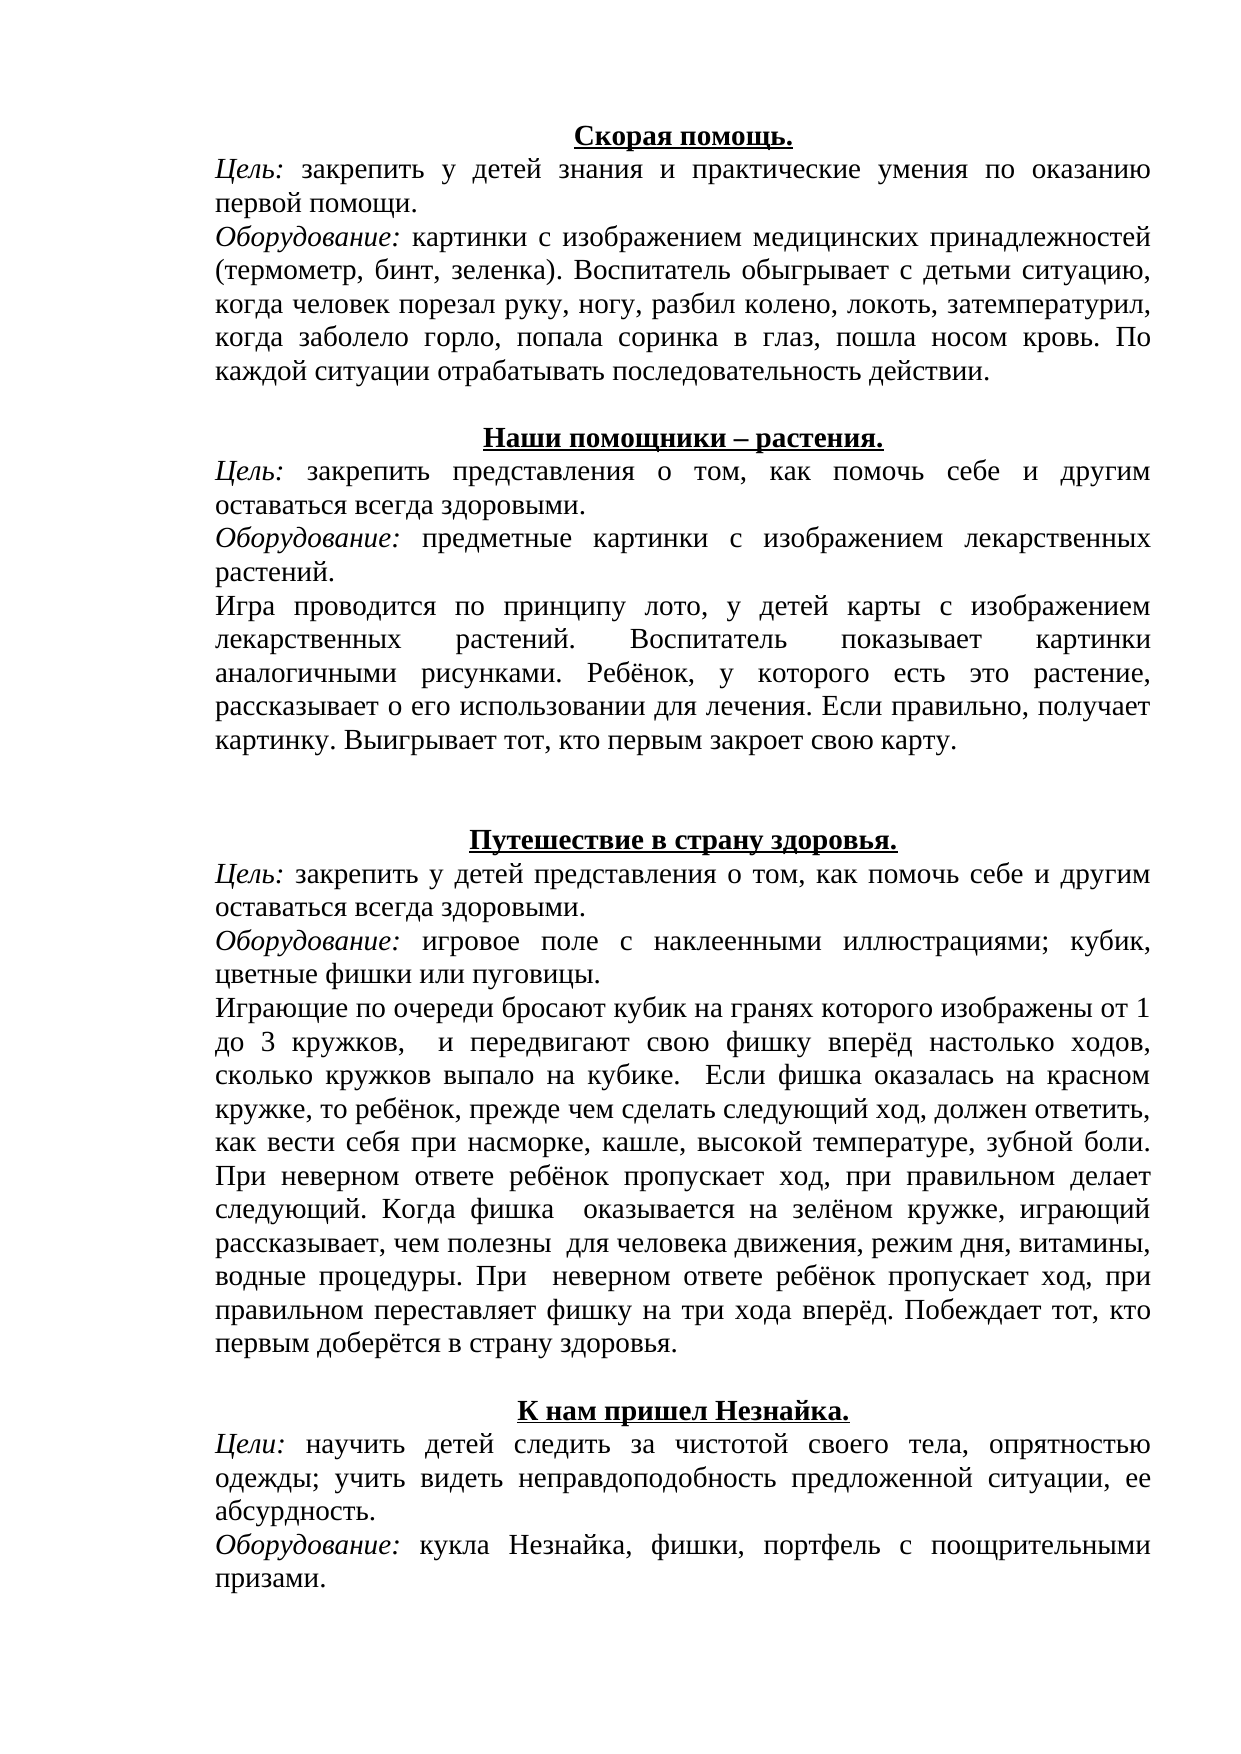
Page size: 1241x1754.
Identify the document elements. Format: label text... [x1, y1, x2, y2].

text Цель: закрепить представления о том, как помочь себе и другим оставаться всегда здоровыми. [215, 453, 1152, 521]
text Оборудование: картинки с изображением медицинских принадлежностей (термометр, бинт, зеленка). Воспитатель обыгрывает с детьми ситуацию, когда человек порезал руку, ногу, разбил колено, локоть, затемпературил, когда заболело горло, попала соринка в глаз, пошла носом кровь. По каждой ситуации отрабатывать последовательность действии. [215, 219, 1152, 386]
text Цель: закрепить у детей представления о том, как помочь себе и другим оставаться всегда здоровыми. [215, 856, 1152, 923]
text Цель: закрепить у детей знания и практические умения по оказанию первой помощи. [215, 152, 1152, 219]
text Игра проводится по принципу лото, у детей карты с изображением лекарственных растений. Воспитатель показывает картинки аналогичными рисунками. Ребёнок, у которого есть это растение, рассказывает о его использовании для лечения. Если правильно, получает картинку. Выигрывает тот, кто первым закроет свою карту. [215, 588, 1152, 755]
text Оборудование: игровое поле с наклеенными иллюстрациями; кубик, цветные фишки или пуговицы. [215, 923, 1152, 990]
text К нам пришел Незнайка. [215, 1393, 1152, 1426]
text Наши помощники – растения. [215, 420, 1152, 453]
text Путешествие в страну здоровья. [215, 822, 1152, 856]
text Играющие по очереди бросают кубик на гранях которого изображены от 1 до 3 кружков, и передвигают свою фишку вперёд настолько ходов, сколько кружков выпало на кубике. Если фишка оказалась на красном кружке, то ребёнок, прежде чем сделать следующий ход, должен ответить, как вести себя при насморке, кашле, высокой температуре, зубной боли. При неверном ответе ребёнок пропускает ход, при правильном делает следующий. Когда фишка оказывается на зелёном кружке, играющий рассказывает, чем полезны для человека движения, режим дня, витамины, водные процедуры. При неверном ответе ребёнок пропускает ход, при правильном переставляет фишку на три хода вперёд. Побеждает тот, кто первым доберётся в страну здоровья. [215, 990, 1152, 1359]
text Оборудование: кукла Незнайка, фишки, портфель с поощрительными призами. [215, 1527, 1152, 1594]
text Цели: научить детей следить за чистотой своего тела, опрятностью одежды; учить видеть неправдоподобность предложенной ситуации, ее абсурдность. [215, 1426, 1152, 1527]
text Скорая помощь. [215, 118, 1152, 152]
text Оборудование: предметные картинки с изображением лекарственных растений. [215, 521, 1152, 588]
